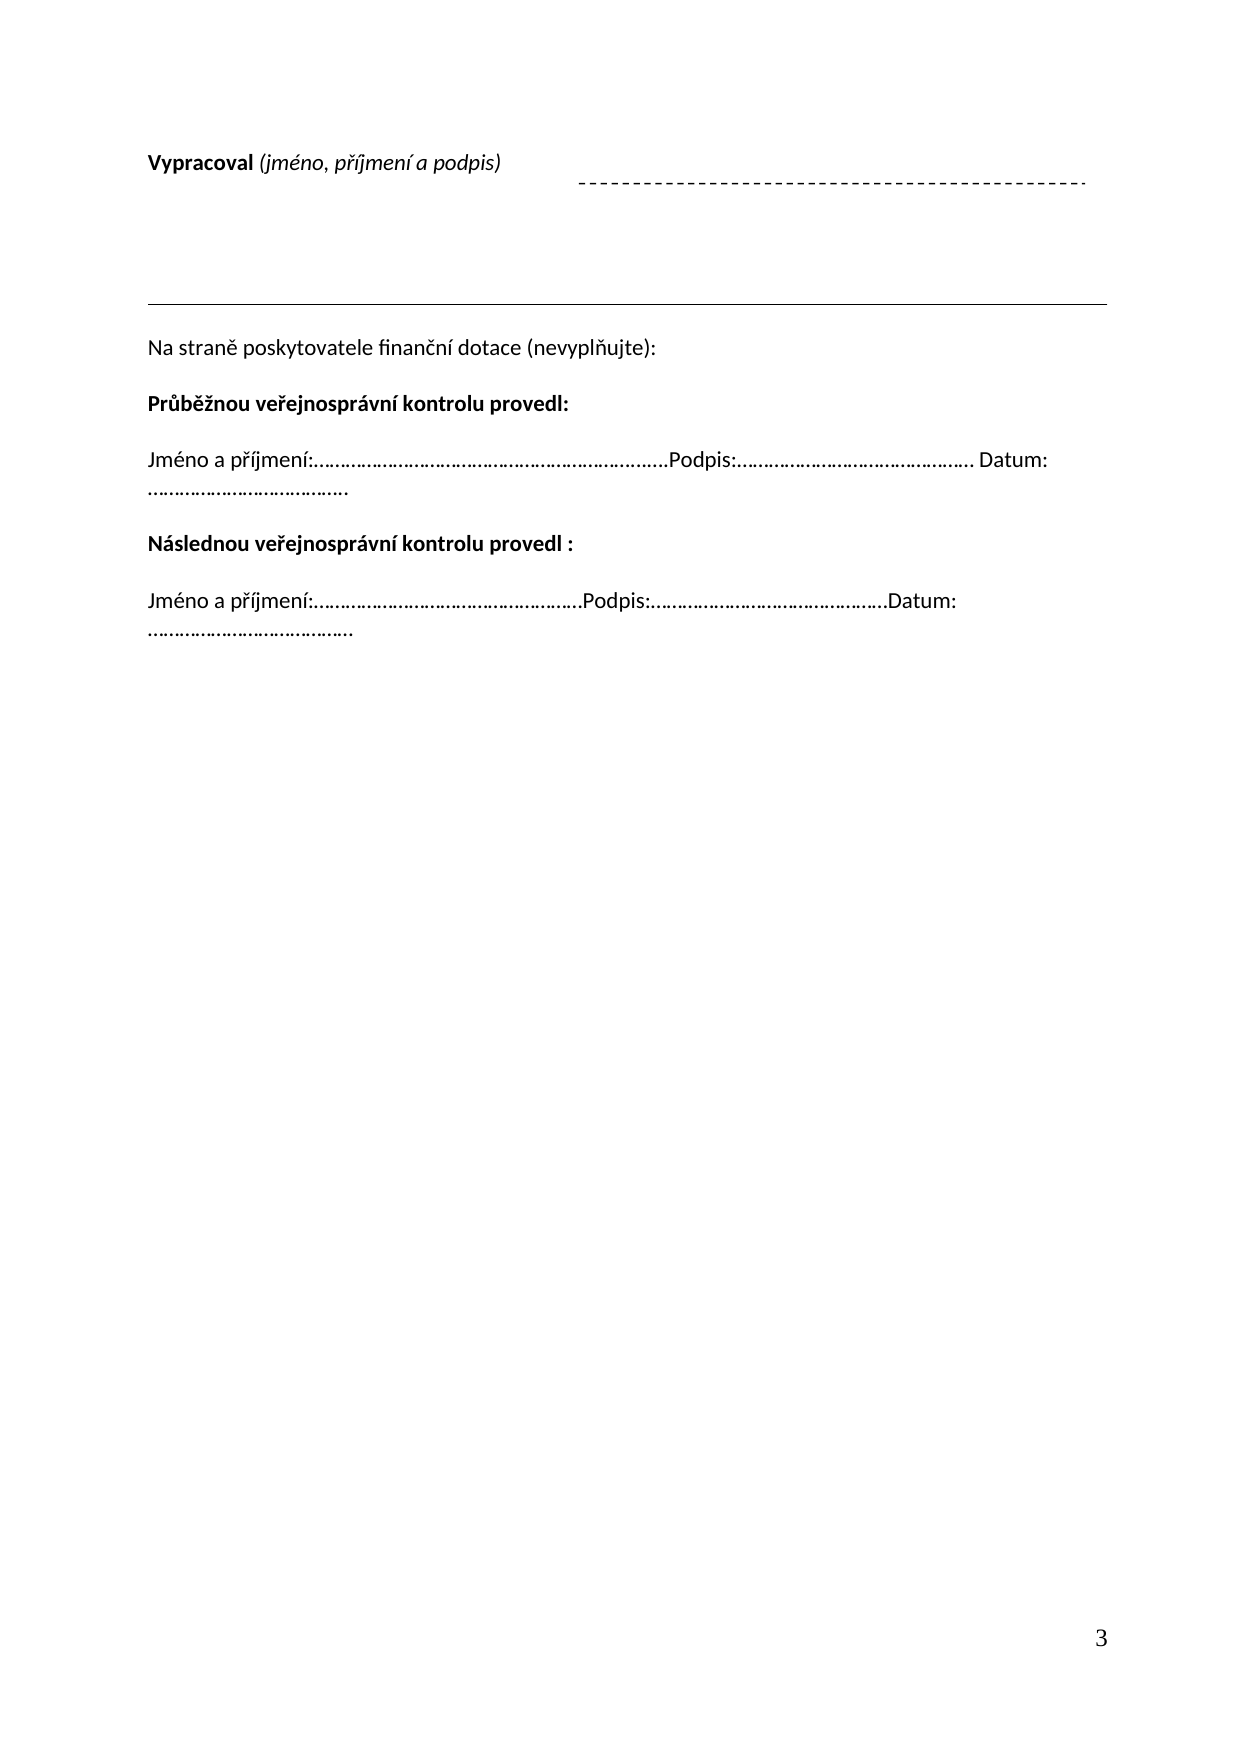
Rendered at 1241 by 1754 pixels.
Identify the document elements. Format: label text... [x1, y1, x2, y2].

text Jméno a příjmení:……………………………………………Podpis:………………………………………Datum:………………………………… [148, 586, 1107, 642]
text Následnou veřejnosprávní kontrolu provedl : [148, 529, 1107, 557]
text Vypracoval (jméno, příjmení a podpis) [148, 148, 1107, 176]
text Na straně poskytovatele finanční dotace (nevyplňujte): [148, 333, 1107, 361]
text Jméno a příjmení:……………………………………………………...….Podpis:……………………………………… Datum:……………………………….. [148, 445, 1107, 501]
text Průběžnou veřejnosprávní kontrolu provedl: [148, 389, 1107, 417]
